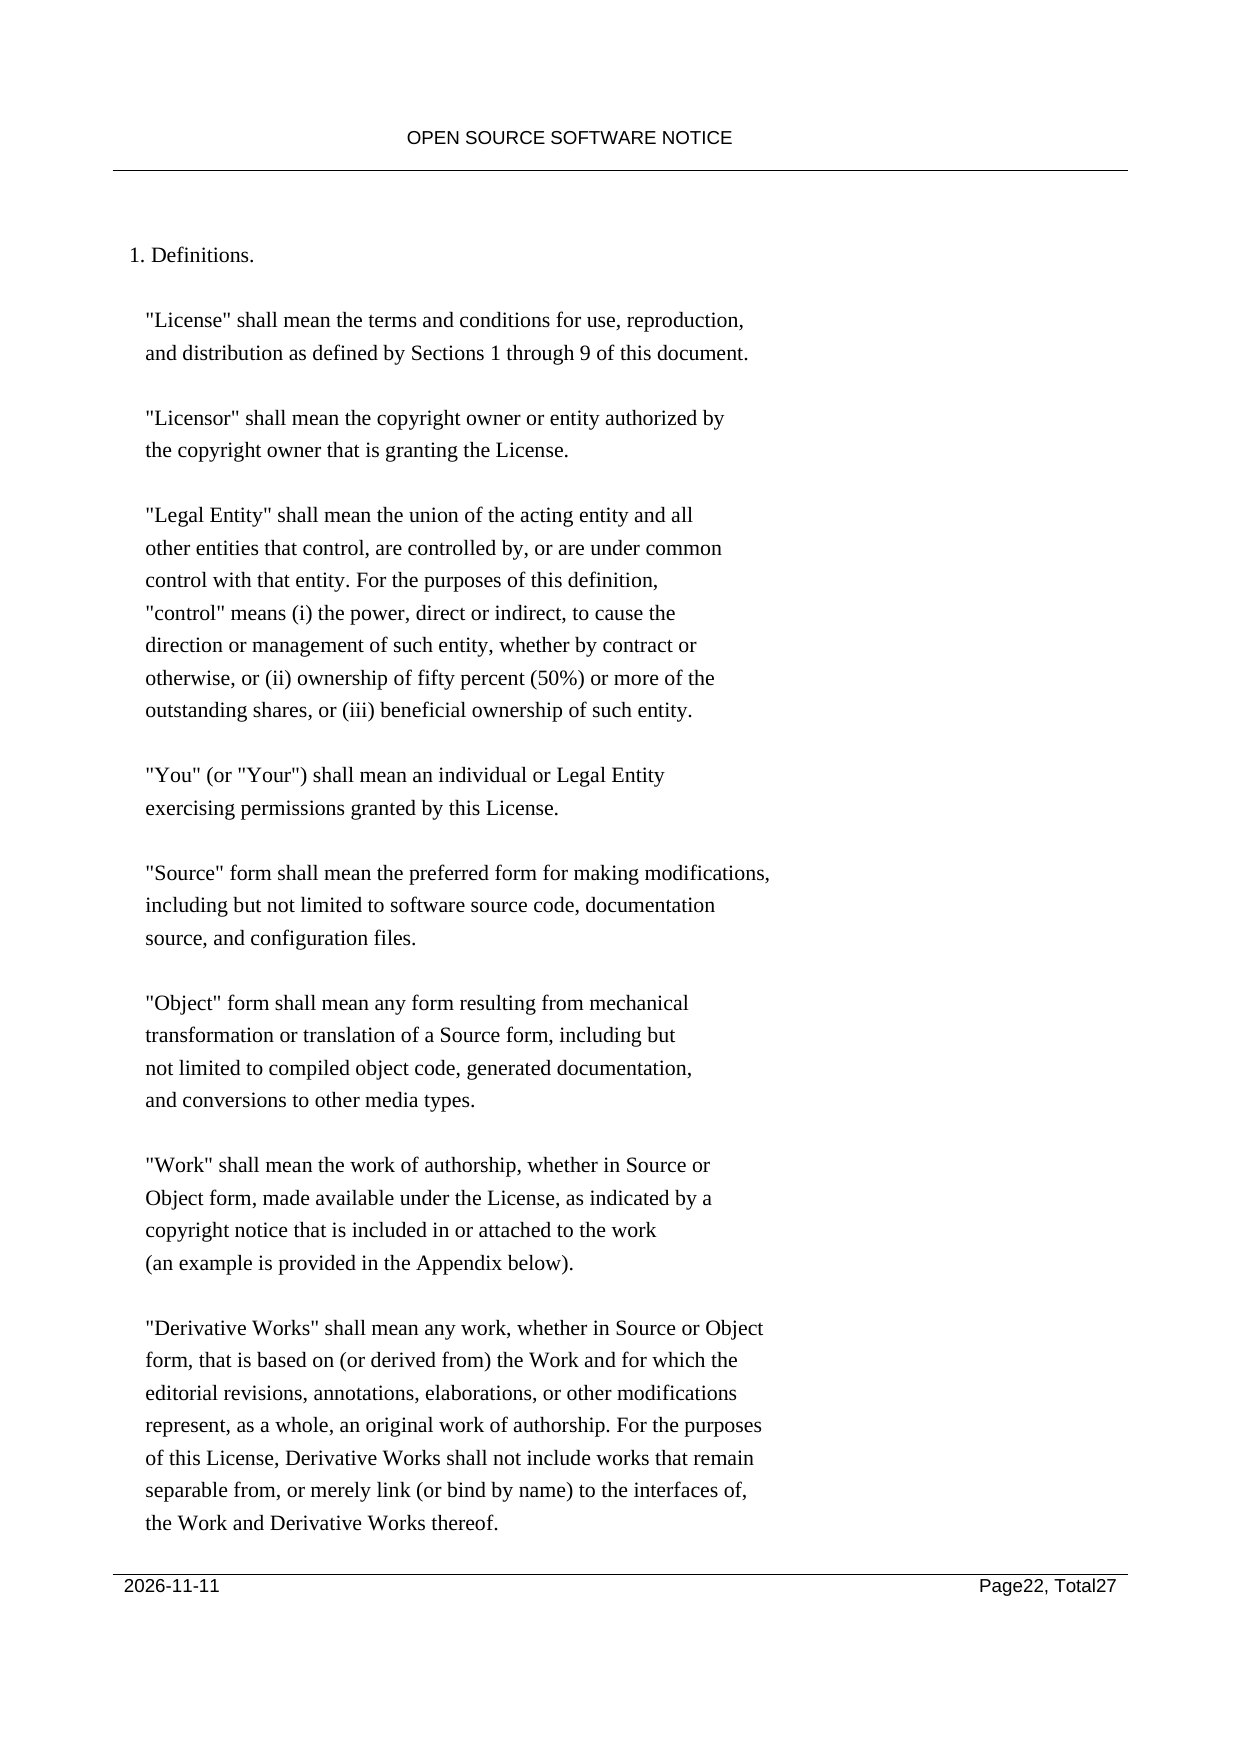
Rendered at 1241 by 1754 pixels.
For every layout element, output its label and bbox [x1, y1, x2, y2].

text [112, 206, 1128, 1539]
